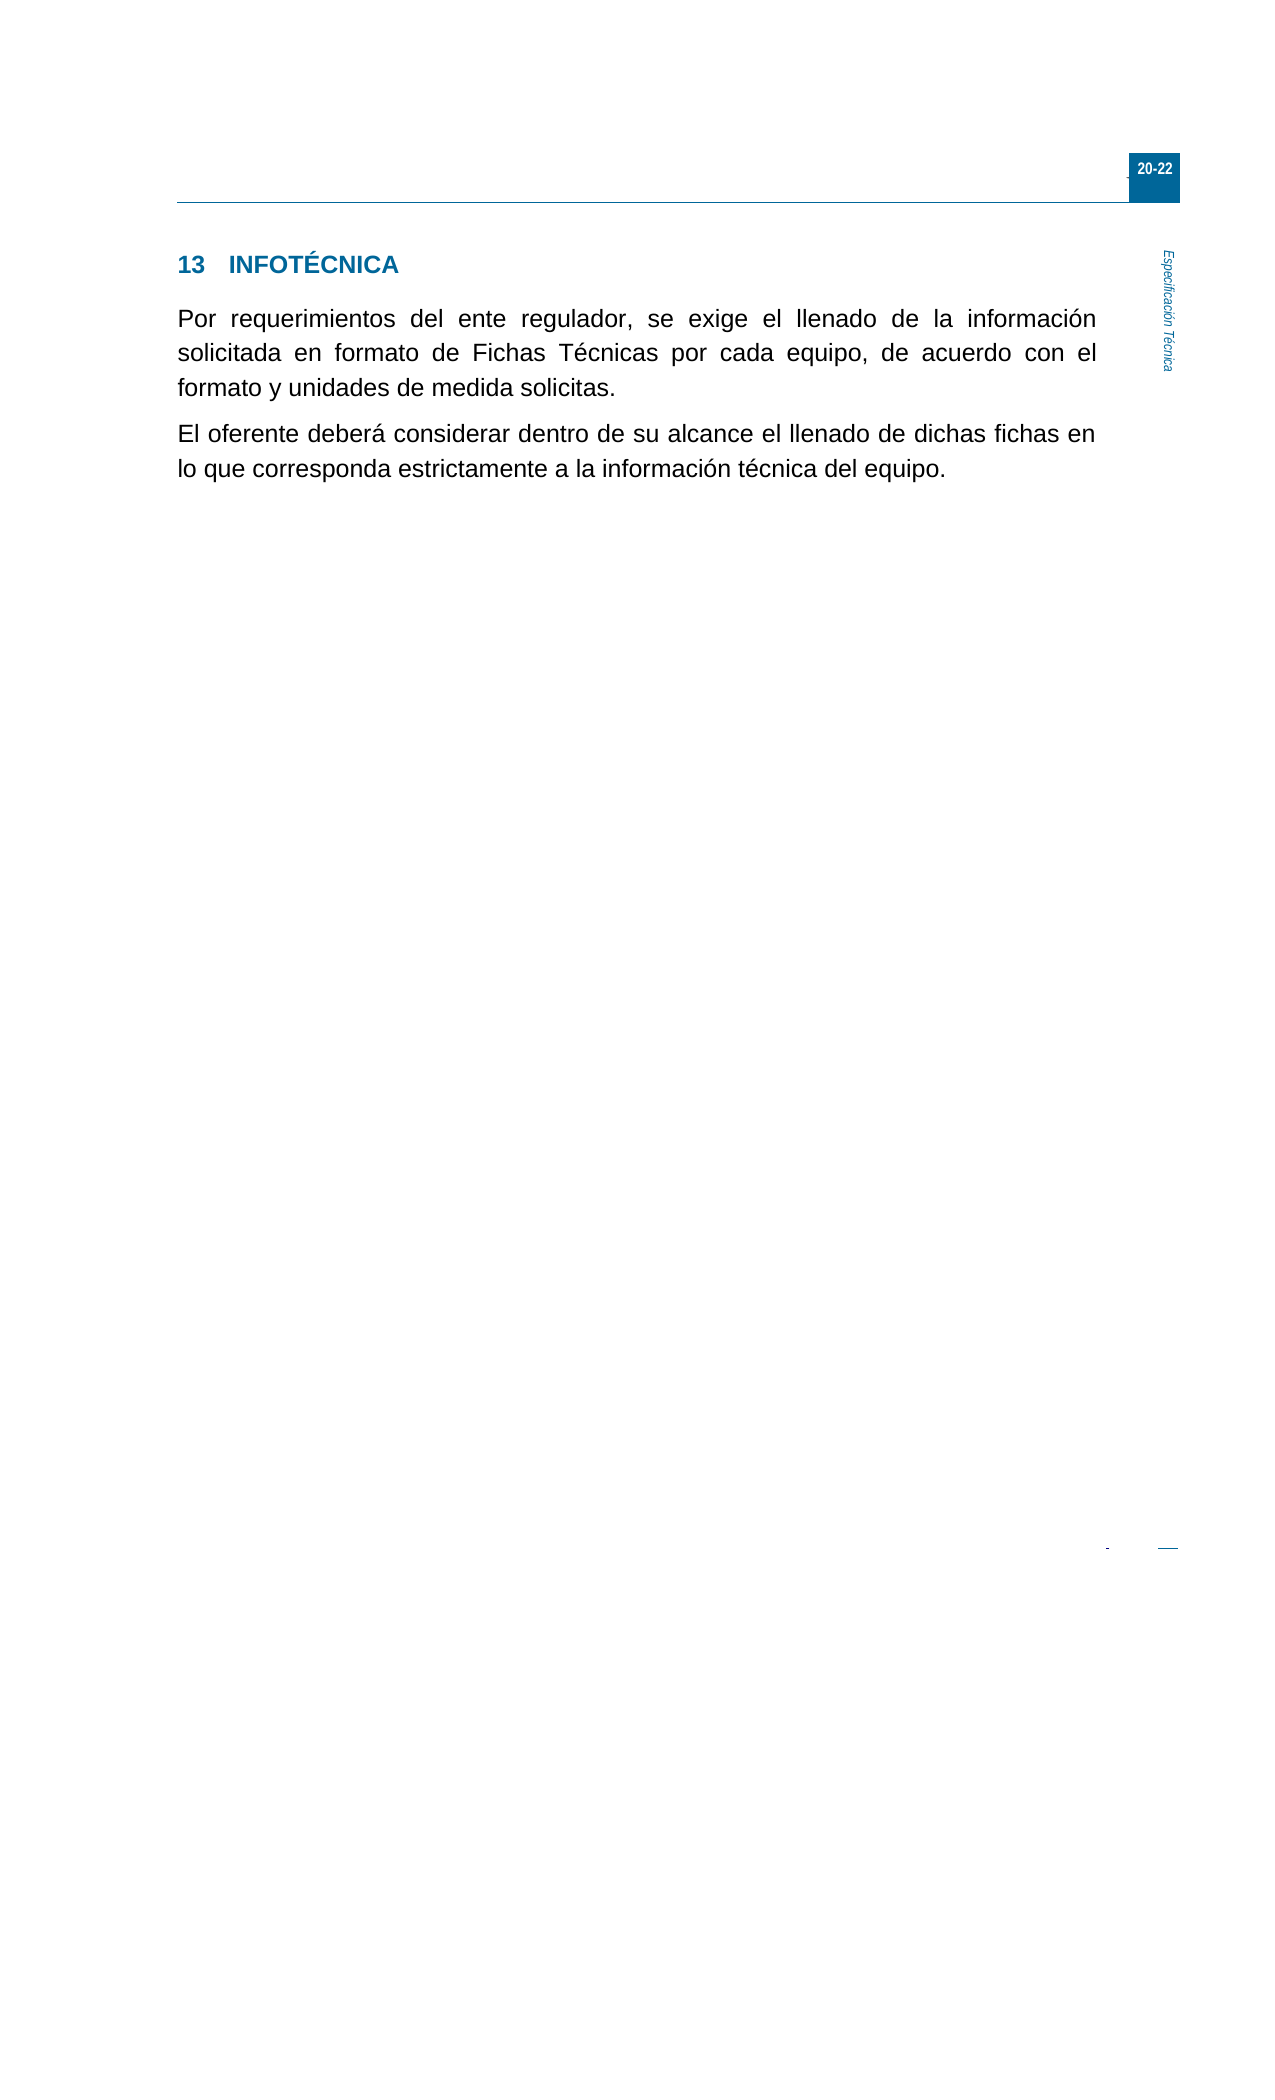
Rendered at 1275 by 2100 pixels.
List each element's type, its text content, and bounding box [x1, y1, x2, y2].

subtitle INFOTÉCNICA [177, 250, 1098, 278]
text Por requerimientos del ente regulador, se exige el llenado de la información solicitada en formato de Fichas Técnicas por cada equipo, de acuerdo con el formato y unidades de medida solicitas. [177, 303, 1098, 401]
text El oferente deberá considerar dentro de su alcance el llenado de dichas fichas en lo que corresponda estrictamente a la información técnica del equipo. [177, 419, 1098, 483]
